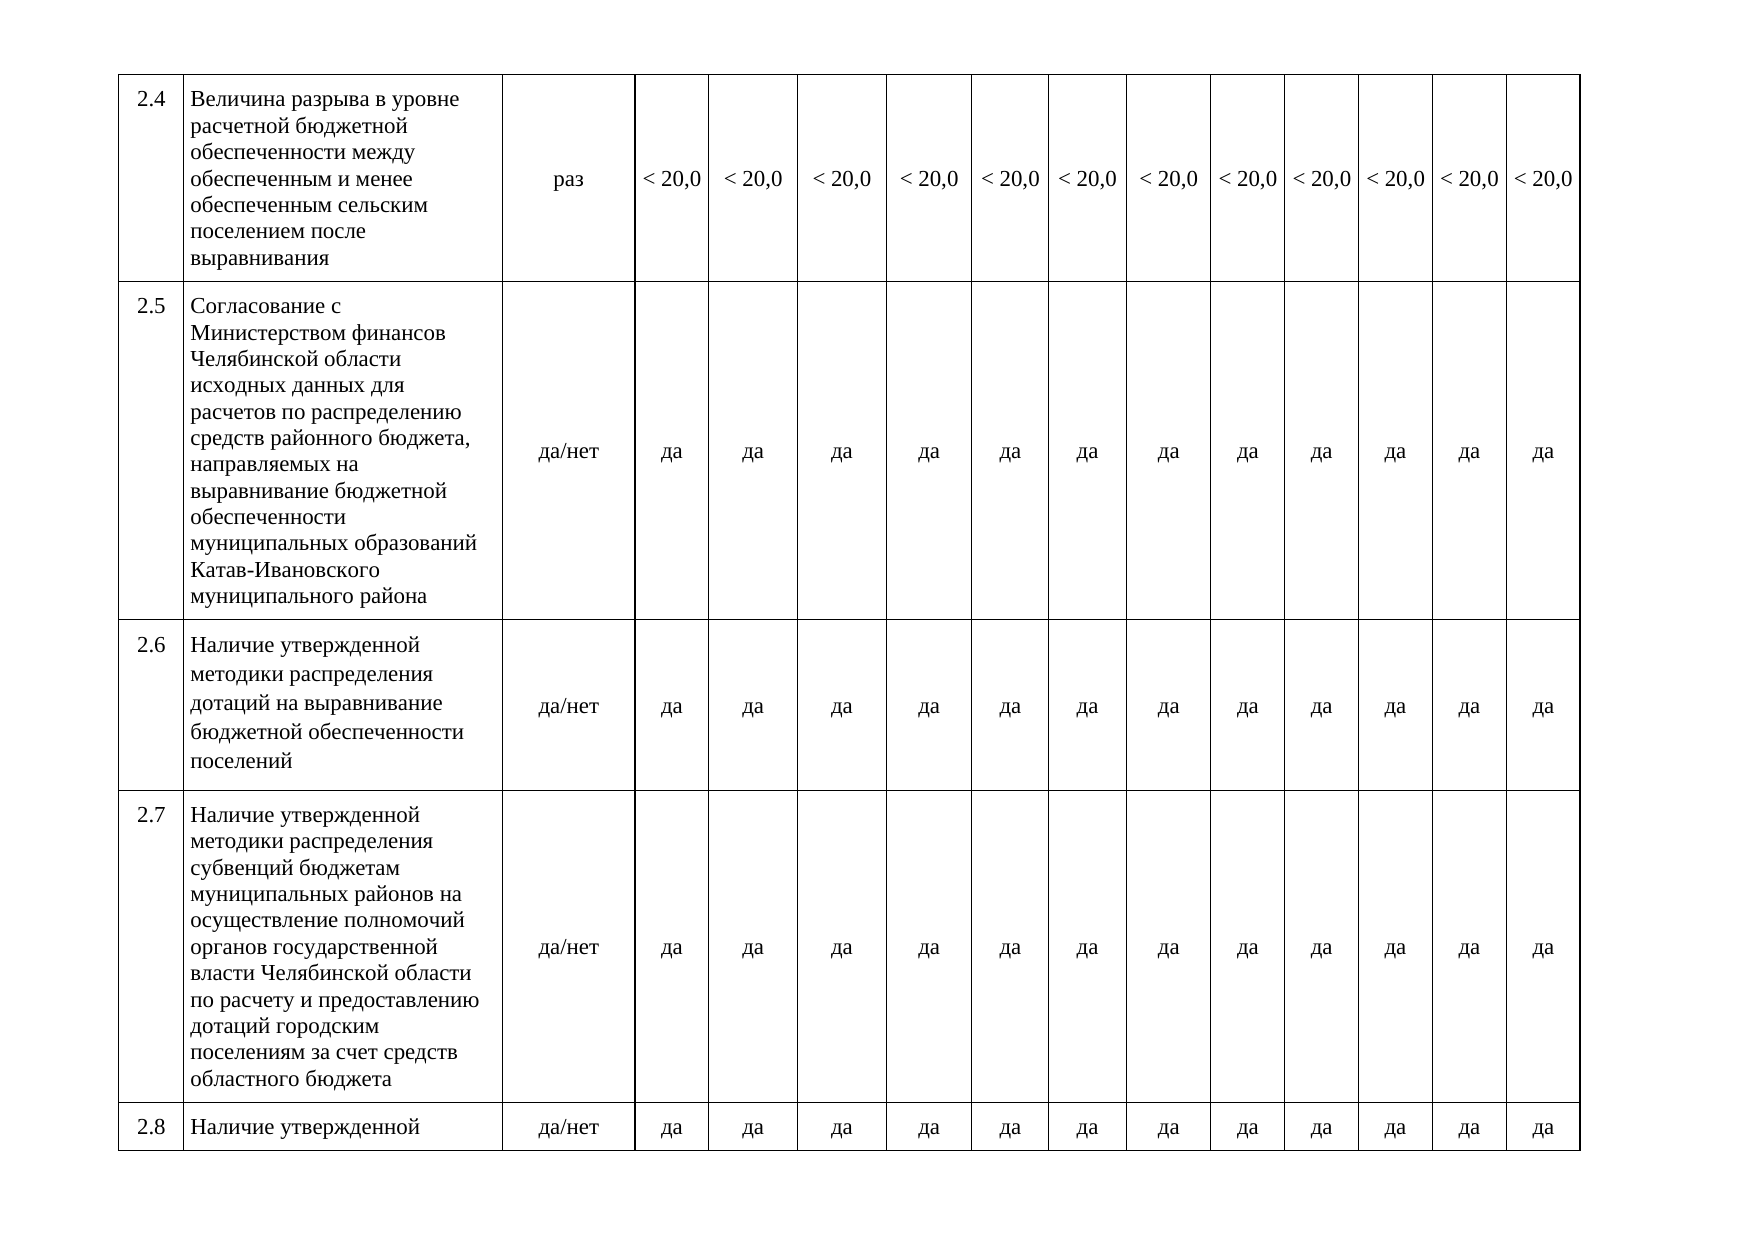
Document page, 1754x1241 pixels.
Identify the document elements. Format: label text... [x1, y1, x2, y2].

table_cell да [1211, 791, 1284, 1102]
table_cell да [1127, 282, 1210, 619]
table_cell да [636, 1103, 708, 1150]
table_cell да [1049, 1103, 1126, 1150]
table_cell да [1433, 282, 1506, 619]
table_cell да [1433, 791, 1506, 1102]
table_cell 2.5 [119, 282, 183, 619]
table_cell < 20,0 [636, 75, 708, 281]
table_cell раз [503, 75, 634, 281]
table_cell да [798, 1103, 886, 1150]
table_cell < 20,0 [887, 75, 971, 281]
table_cell < 20,0 [1359, 75, 1432, 281]
table_cell да [1285, 791, 1358, 1102]
table_cell < 20,0 [972, 75, 1048, 281]
table_cell да [972, 620, 1048, 789]
table_cell да [1049, 620, 1126, 789]
table_cell да [1507, 620, 1579, 789]
table_cell да [636, 620, 708, 789]
table_cell < 20,0 [798, 75, 886, 281]
table_cell да [1359, 620, 1432, 789]
table_cell < 20,0 [1049, 75, 1126, 281]
table_cell да [1507, 282, 1579, 619]
table_cell да [1211, 620, 1284, 789]
table_cell да [972, 791, 1048, 1102]
table_cell да [1433, 1103, 1506, 1150]
table_cell < 20,0 [709, 75, 797, 281]
table_cell 2.4 [119, 75, 183, 281]
table_cell Согласование с Министерством финансов Челябинской области исходных данных для расчетов по распределению средств районного бюджета, направляемых на выравнивание бюджетной обеспеченности муниципальных образований Катав-Ивановского муниципального района [184, 282, 502, 619]
table_cell < 20,0 [1127, 75, 1210, 281]
table_cell 2.8 [119, 1103, 183, 1150]
table_cell да [1285, 1103, 1358, 1150]
table_cell да [636, 791, 708, 1102]
table_cell да [887, 1103, 971, 1150]
table_cell да [1433, 620, 1506, 789]
table_cell да [1507, 1103, 1579, 1150]
table_cell да/нет [503, 620, 634, 789]
table_cell да/нет [503, 791, 634, 1102]
table_cell да [709, 791, 797, 1102]
table_cell да [798, 791, 886, 1102]
table_cell да [887, 791, 971, 1102]
table_cell да [887, 620, 971, 789]
table_cell да [1507, 791, 1579, 1102]
table_cell да [798, 282, 886, 619]
table_cell да [636, 282, 708, 619]
table_cell да [1127, 791, 1210, 1102]
table_cell да [1211, 282, 1284, 619]
table_cell 2.6 [119, 620, 183, 789]
table_cell да/нет [503, 282, 634, 619]
table_cell да [1049, 282, 1126, 619]
table_cell да [1285, 620, 1358, 789]
table_cell Наличие утвержденной методики распределения субвенций бюджетам муниципальных районов на осуществление полномочий органов государственной власти Челябинской области по расчету и предоставлению дотаций городским поселениям за счет средств областного бюджета [184, 791, 502, 1102]
table_cell < 20,0 [1211, 75, 1284, 281]
table_cell да [709, 1103, 797, 1150]
table_cell да/нет [503, 1103, 634, 1150]
table_cell да [1049, 791, 1126, 1102]
table_cell Величина разрыва в уровне расчетной бюджетной обеспеченности между обеспеченным и менее обеспеченным сельским поселением после выравнивания [184, 75, 502, 281]
table_cell да [709, 620, 797, 789]
table_cell Наличие утвержденной методики распределения дотаций на выравнивание бюджетной обеспеченности поселений [184, 620, 502, 789]
table_cell да [1359, 791, 1432, 1102]
table_cell да [972, 1103, 1048, 1150]
table_cell да [798, 620, 886, 789]
table_cell да [1127, 1103, 1210, 1150]
table_cell да [972, 282, 1048, 619]
table_cell < 20,0 [1285, 75, 1358, 281]
table_cell да [709, 282, 797, 619]
table_cell да [1127, 620, 1210, 789]
table_cell да [1285, 282, 1358, 619]
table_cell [184, 1103, 502, 1150]
table_cell да [1359, 1103, 1432, 1150]
table_cell да [1359, 282, 1432, 619]
table_cell < 20,0 [1507, 75, 1579, 281]
table_cell 2.7 [119, 791, 183, 1102]
table_cell < 20,0 [1433, 75, 1506, 281]
table_cell да [887, 282, 971, 619]
table_cell да [1211, 1103, 1284, 1150]
